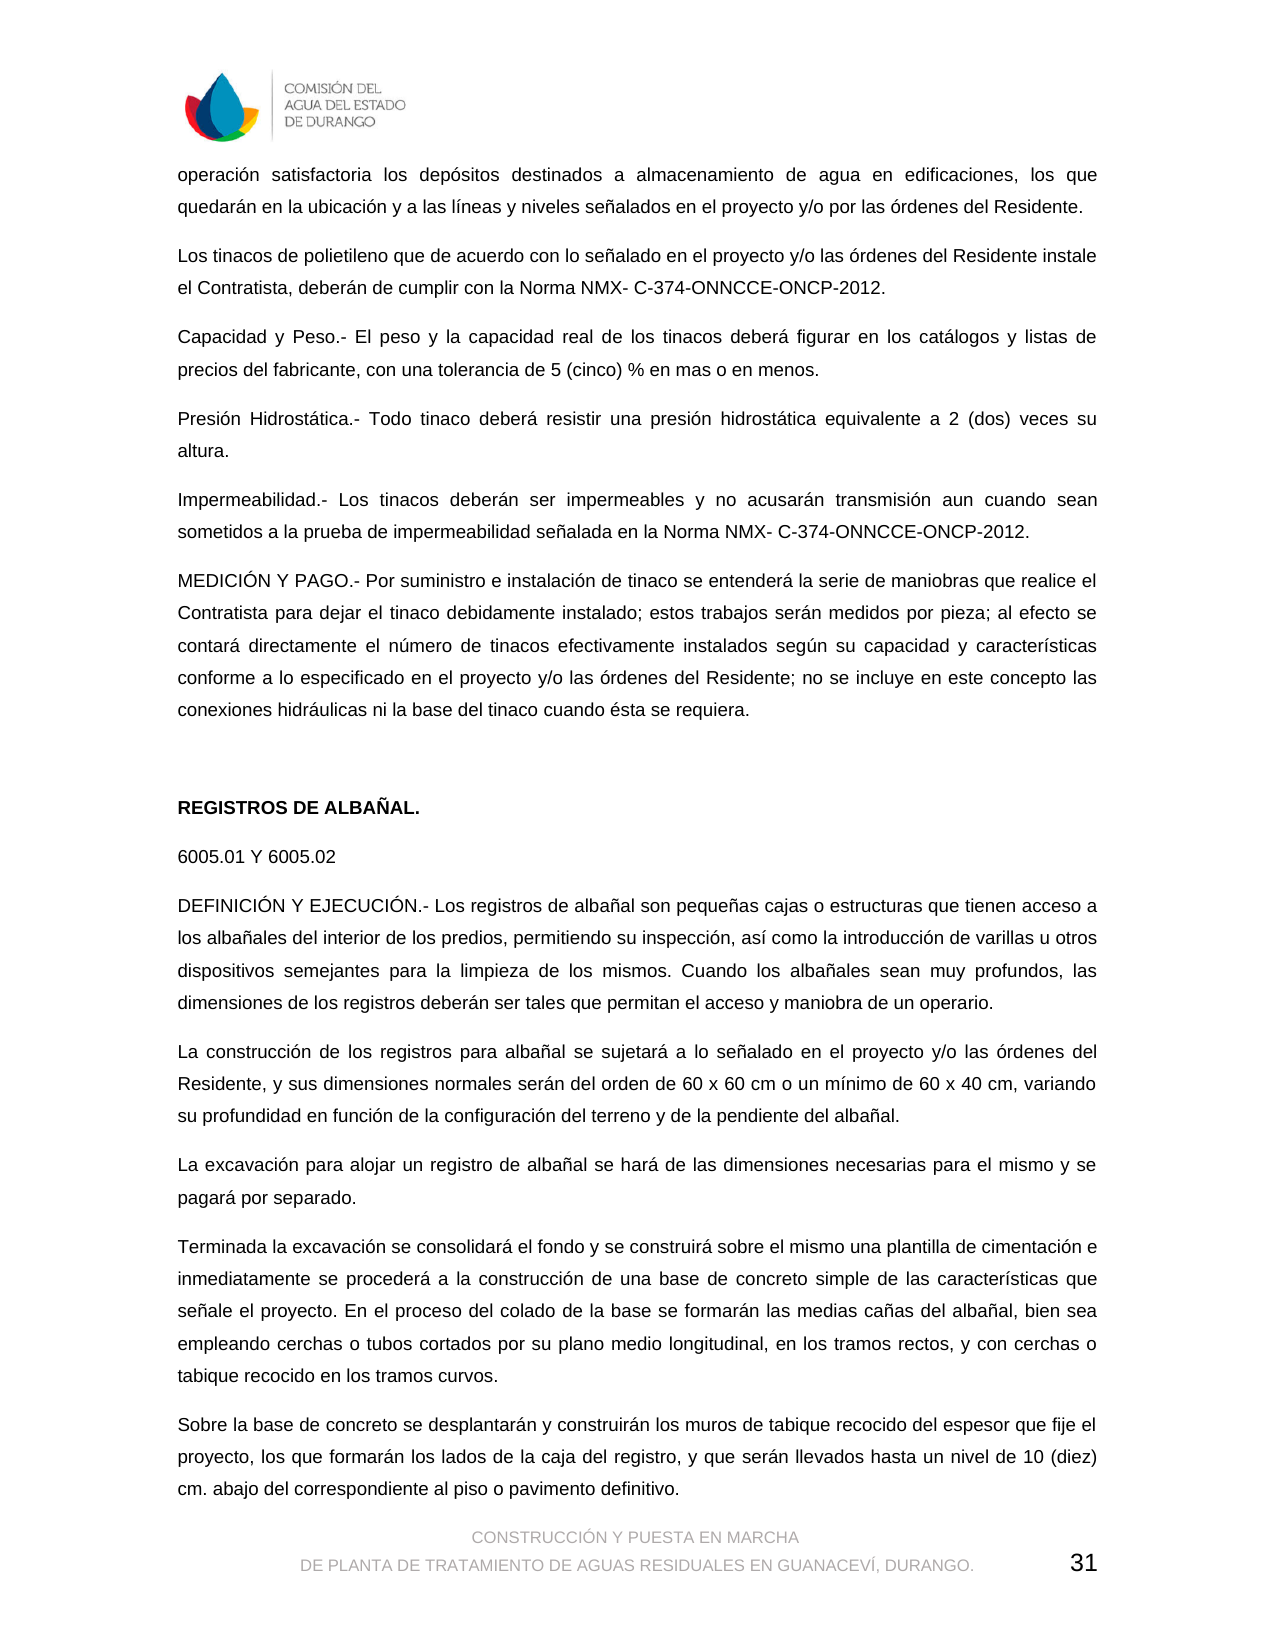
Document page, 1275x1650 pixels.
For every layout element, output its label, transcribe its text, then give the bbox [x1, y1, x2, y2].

text La construcción de los registros para albañal se sujetará a lo señalado en el proyecto y/o las órdenes del Residente, y sus dimensiones normales serán del orden de 60 x 60 cm o un mínimo de 60 x 40 cm, variando su profundidad en función de la configuración del terreno y de la pendiente del albañal. [177, 1041, 1098, 1127]
text Sobre la base de concreto se desplantarán y construirán los muros de tabique recocido del espesor que fije el proyecto, los que formarán los lados de la caja del registro, y que serán llevados hasta un nivel de 10 (diez) cm. abajo del correspondiente al piso o pavimento definitivo. [177, 1413, 1098, 1500]
text 6005.01 Y 6005.02 [177, 846, 1098, 867]
text DEFINICIÓN Y EJECUCIÓN.- Los registros de albañal son pequeñas cajas o estructuras que tienen acceso a los albañales del interior de los predios, permitiendo su inspección, así como la introducción de varillas u otros dispositivos semejantes para la limpieza de los mismos. Cuando los albañales sean muy profundos, las dimensiones de los registros deberán ser tales que permitan el acceso y maniobra de un operario. [177, 895, 1098, 1013]
picture [177, 63, 410, 146]
text Los tinacos de polietileno que de acuerdo con lo señalado en el proyecto y/o las órdenes del Residente instale el Contratista, deberán de cumplir con la Norma NMX- C-374-ONNCCE-ONCP-2012. [177, 245, 1098, 299]
text Impermeabilidad.- Los tinacos deberán ser impermeables y no acusarán transmisión aun cuando sean sometidos a la prueba de impermeabilidad señalada en la Norma NMX- C-374-ONNCCE-ONCP-2012. [177, 488, 1098, 542]
text Terminada la excavación se consolidará el fondo y se construirá sobre el mismo una plantilla de cimentación e inmediatamente se procederá a la construcción de una base de concreto simple de las características que señale el proyecto. En el proceso del colado de la base se formarán las medias cañas del albañal, bien sea empleando cerchas o tubos cortados por su plano medio longitudinal, en los tramos rectos, y con cerchas o tabique recocido en los tramos curvos. [177, 1235, 1098, 1386]
text REGISTROS DE ALBAÑAL. [177, 797, 1098, 818]
text Presión Hidrostática.- Todo tinaco deberá resistir una presión hidrostática equivalente a 2 (dos) veces su altura. [177, 407, 1098, 461]
text MEDICIÓN Y PAGO.- Por suministro e instalación de tinaco se entenderá la serie de maniobras que realice el Contratista para dejar el tinaco debidamente instalado; estos trabajos serán medidos por pieza; al efecto se contará directamente el número de tinacos efectivamente instalados según su capacidad y características conforme a lo especificado en el proyecto y/o las órdenes del Residente; no se incluye en este concepto las conexiones hidráulicas ni la base del tinaco cuando ésta se requiera. [177, 570, 1098, 721]
text La excavación para alojar un registro de albañal se hará de las dimensiones necesarias para el mismo y se pagará por separado. [177, 1154, 1098, 1208]
text Capacidad y Peso.- El peso y la capacidad real de los tinacos deberá figurar en los catálogos y listas de precios del fabricante, con una tolerancia de 5 (cinco) % en mas o en menos. [177, 326, 1098, 380]
